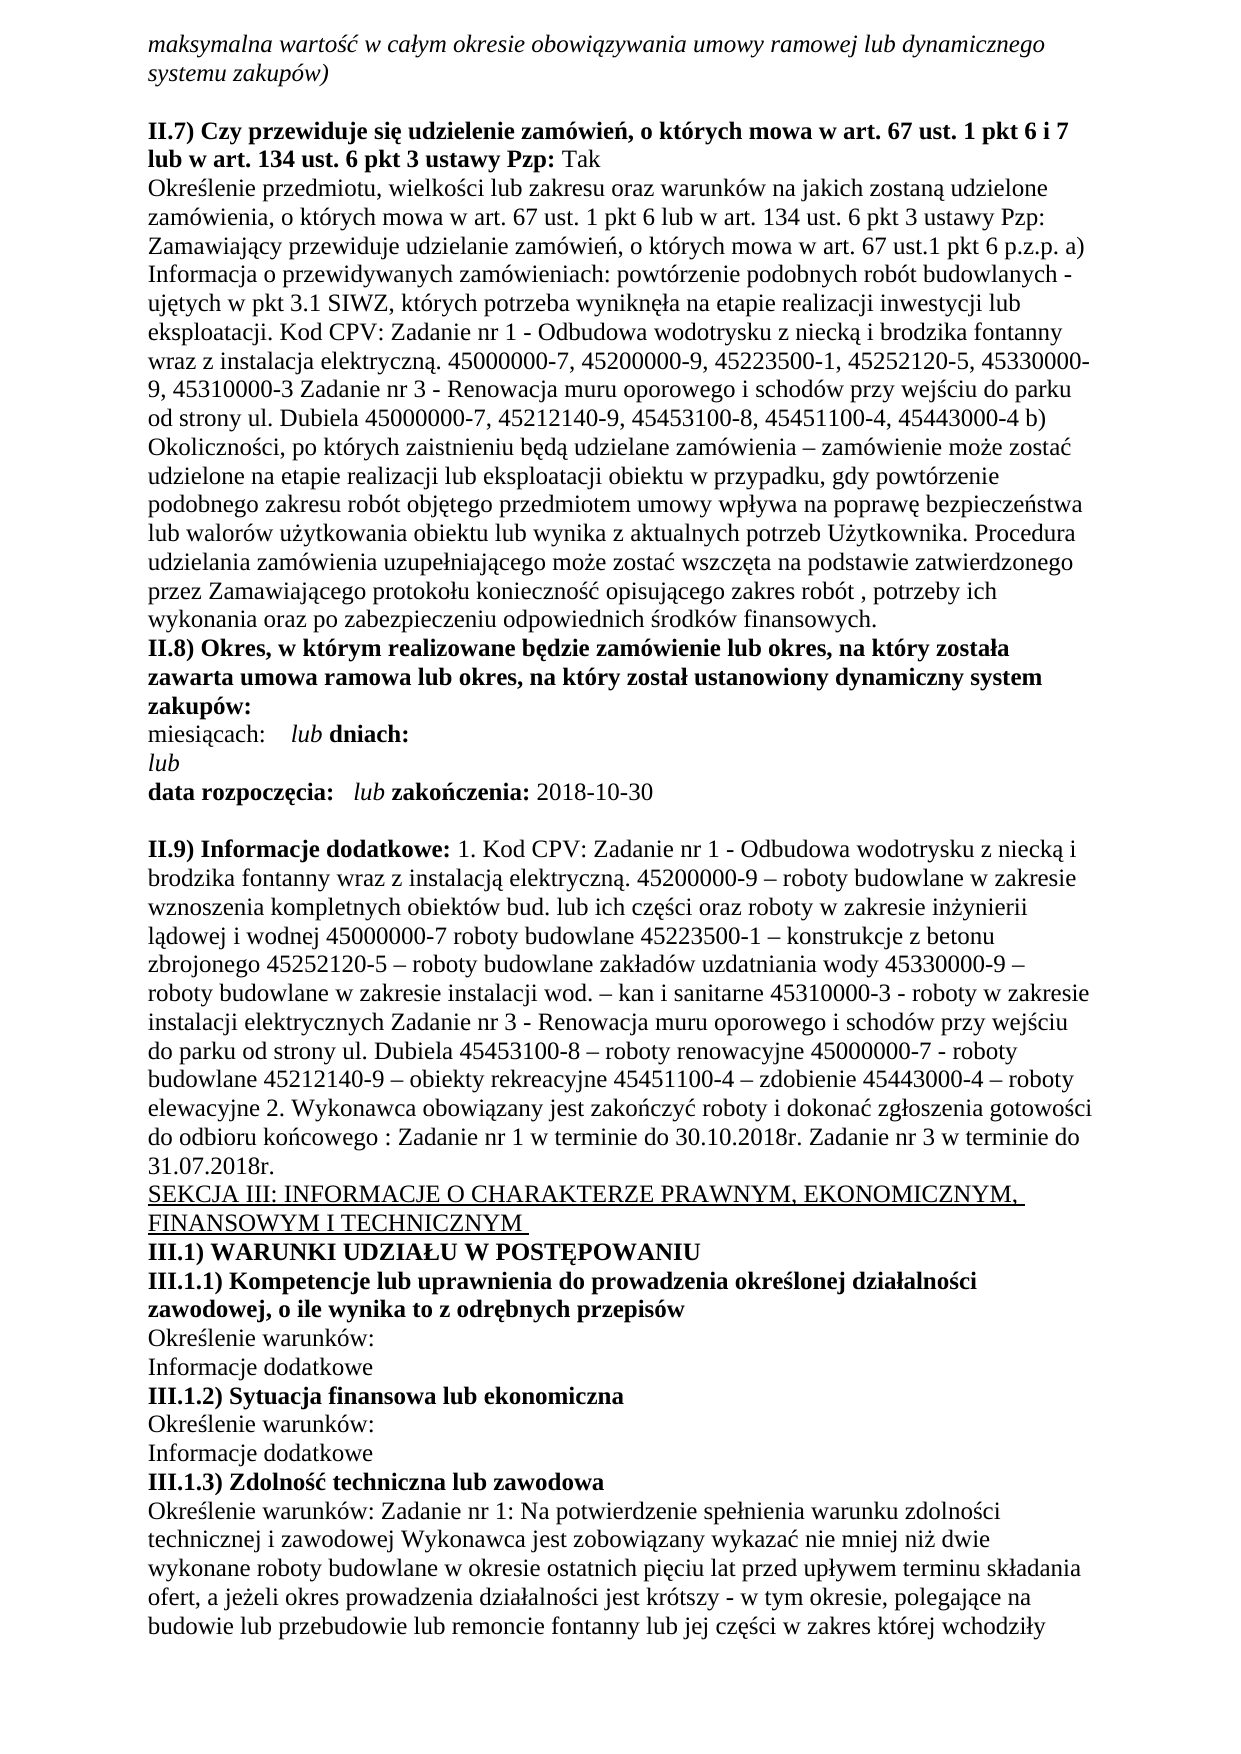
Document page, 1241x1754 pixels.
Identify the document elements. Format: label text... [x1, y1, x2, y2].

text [148, 1266, 1093, 1639]
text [148, 29, 1093, 87]
text III.1) WARUNKI UDZIAŁU W POSTĘPOWANIU [148, 1237, 1093, 1266]
text SEKCJA III: INFORMACJE O CHARAKTERZE PRAWNYM, EKONOMICZNYM, FINANSOWYM I TECHNICZNYM [148, 1179, 1093, 1237]
text II.7) Czy przewiduje się udzielenie zamówień, o których mowa w art. 67 ust. 1 pkt 6 i 7 lub w art. 134 ust. 6 pkt 3 ustawy Pzp: Tak Określenie przedmiotu, wielkości lub zakresu oraz warunków na jakich zostaną udzielone zamówienia, o których mowa w art. 67 ust. 1 pkt 6 lub w art. 134 ust. 6 pkt 3 ustawy Pzp: Zamawiający przewiduje udzielanie zamówień, o których mowa w art. 67 ust.1 pkt 6 p.z.p. a) Informacja o przewidywanych zamówieniach: powtórzenie podobnych robót budowlanych - ujętych w pkt 3.1 SIWZ, których potrzeba wyniknęła na etapie realizacji inwestycji lub eksploatacji. Kod CPV: Zadanie nr 1 - Odbudowa wodotrysku z niecką i brodzika fontanny wraz z instalacja elektryczną. 45000000-7, 45200000-9, 45223500-1, 45252120-5, 45330000-9, 45310000-3 Zadanie nr 3 - Renowacja muru oporowego i schodów przy wejściu do parku od strony ul. Dubiela 45000000-7, 45212140-9, 45453100-8, 45451100-4, 45443000-4 b) Okoliczności, po których zaistnieniu będą udzielane zamówienia – zamówienie może zostać udzielone na etapie realizacji lub eksploatacji obiektu w przypadku, gdy powtórzenie podobnego zakresu robót objętego przedmiotem umowy wpływa na poprawę bezpieczeństwa lub walorów użytkowania obiektu lub wynika z aktualnych potrzeb Użytkownika. Procedura udzielania zamówienia uzupełniającego może zostać wszczęta na podstawie zatwierdzonego przez Zamawiającego protokołu konieczność opisującego zakres robót , potrzeby ich wykonania oraz po zabezpieczeniu odpowiednich środków finansowych. II.8) Okres, w którym realizowane będzie zamówienie lub okres, na który została zawarta umowa ramowa lub okres, na który został ustanowiony dynamiczny system zakupów: miesiącach: lub dniach: lub data rozpoczęcia: lub zakończenia: 2018-10-30 II.9) Informacje dodatkowe: 1. Kod CPV: Zadanie nr 1 - Odbudowa wodotrysku z niecką i brodzika fontanny wraz z instalacją elektryczną. 45200000-9 – roboty budowlane w zakresie wznoszenia kompletnych obiektów bud. lub ich części oraz roboty w zakresie inżynierii lądowej i wodnej 45000000-7 roboty budowlane 45223500-1 – konstrukcje z betonu zbrojonego 45252120-5 – roboty budowlane zakładów uzdatniania wody 45330000-9 – roboty budowlane w zakresie instalacji wod. – kan i sanitarne 45310000-3 - roboty w zakresie instalacji elektrycznych Zadanie nr 3 - Renowacja muru oporowego i schodów przy wejściu do parku od strony ul. Dubiela 45453100-8 – roboty renowacyjne 45000000-7 - roboty budowlane 45212140-9 – obiekty rekreacyjne 45451100-4 – zdobienie 45443000-4 – roboty elewacyjne 2. Wykonawca obowiązany jest zakończyć roboty i dokonać zgłoszenia gotowości do odbioru końcowego : Zadanie nr 1 w terminie do 30.10.2018r. Zadanie nr 3 w terminie do 31.07.2018r. [148, 87, 1093, 1179]
